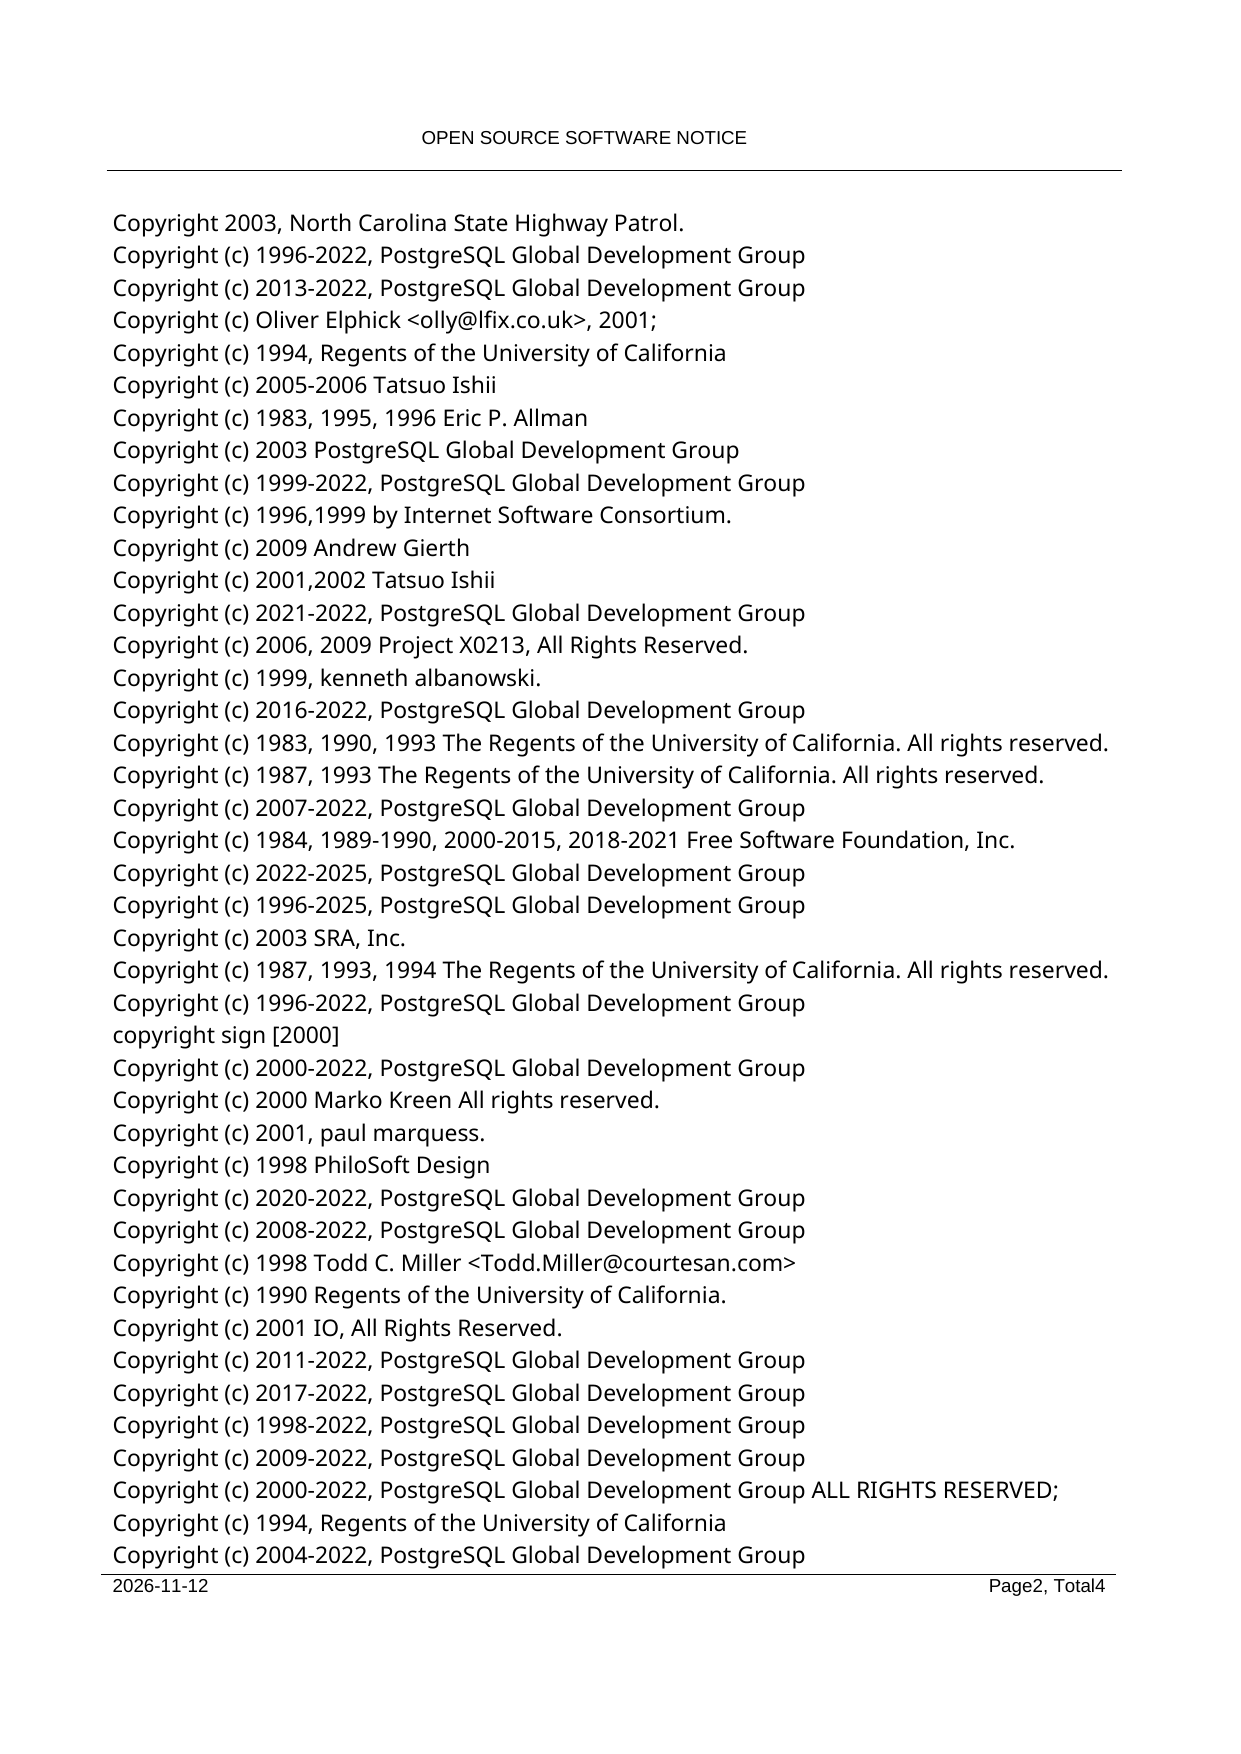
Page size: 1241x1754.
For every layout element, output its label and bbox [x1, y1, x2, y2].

text [112, 206, 1128, 1571]
